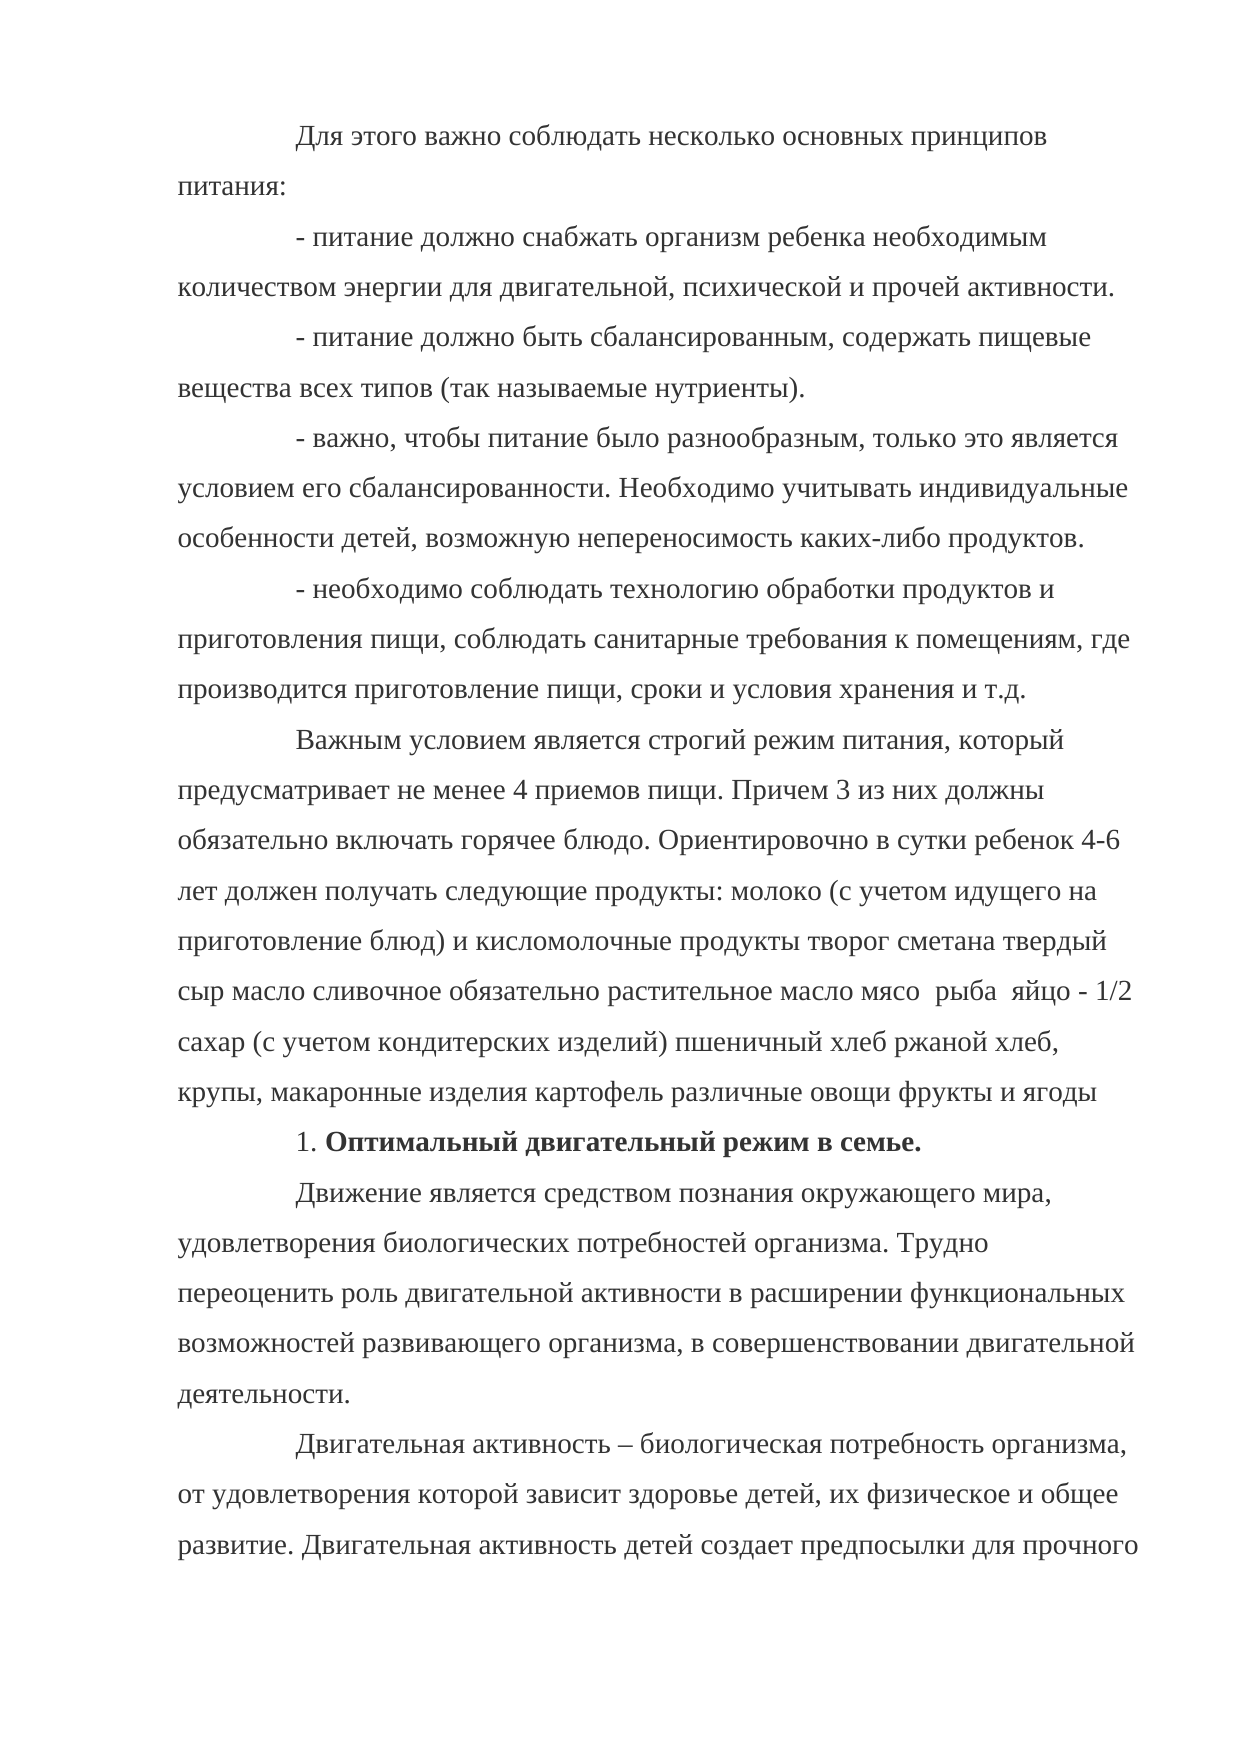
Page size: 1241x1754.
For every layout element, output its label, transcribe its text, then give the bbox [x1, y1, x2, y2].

text - питание должно быть сбалансированным, содержать пищевые вещества всех типов (так называемые нутриенты). [177, 319, 1152, 403]
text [177, 1426, 1152, 1560]
text - важно, чтобы питание было разнообразным, только это является условием его сбалансированности. Необходимо учитывать индивидуальные особенности детей, возможную непереносимость каких-либо продуктов. [177, 420, 1152, 554]
text - необходимо соблюдать технологию обработки продуктов и приготовления пищи, соблюдать санитарные требования к помещениям, где производится приготовление пищи, сроки и условия хранения и т.д. [177, 571, 1152, 705]
text Для этого важно соблюдать несколько основных принципов питания: [177, 118, 1152, 202]
text Движение является средством познания окружающего мира, удовлетворения биологических потребностей организма. Трудно переоценить роль двигательной активности в расширении функциональных возможностей развивающего организма, в совершенствовании двигательной деятельности. [177, 1175, 1152, 1409]
text - питание должно снабжать организм ребенка необходимым количеством энергии для двигательной, психической и прочей активности. [177, 219, 1152, 303]
text Важным условием является строгий режим питания, который предусматривает не менее 4 приемов пищи. Причем 3 из них должны обязательно включать горячее блюдо. Ориентировочно в сутки ребенок 4-6 лет должен получать следующие продукты: молоко (с учетом идущего на приготовление блюд) и кисломолочные продукты творог сметана твердый сыр масло сливочное обязательно растительное масло мясо рыба яйцо - 1/2 сахар (с учетом кондитерских изделий) пшеничный хлеб ржаной хлеб, крупы, макаронные изделия картофель различные овощи фрукты и ягоды [177, 722, 1152, 1108]
list Оптимальный двигательный режим в семье. [177, 1124, 1152, 1158]
